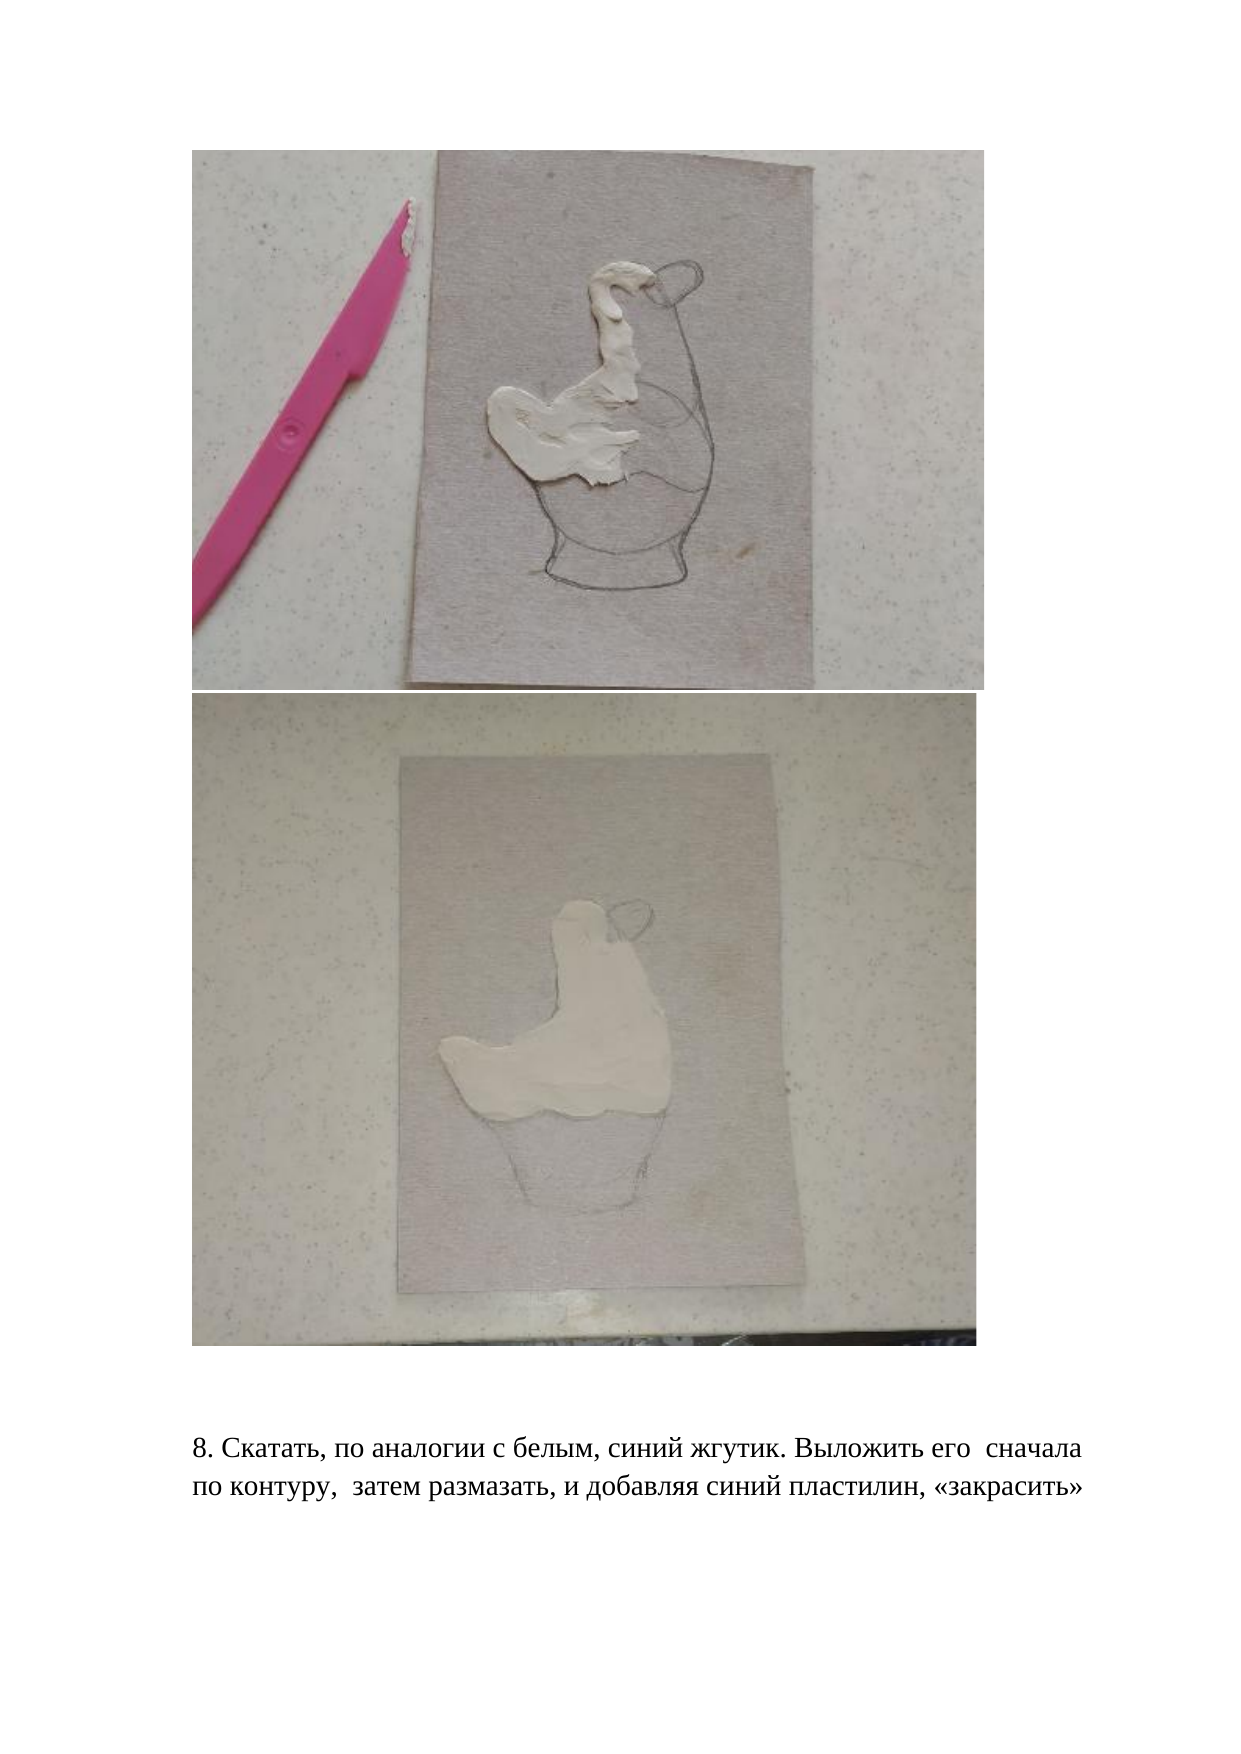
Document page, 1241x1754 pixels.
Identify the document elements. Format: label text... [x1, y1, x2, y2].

picture [192, 150, 985, 690]
picture [192, 693, 977, 1346]
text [192, 1430, 1090, 1502]
